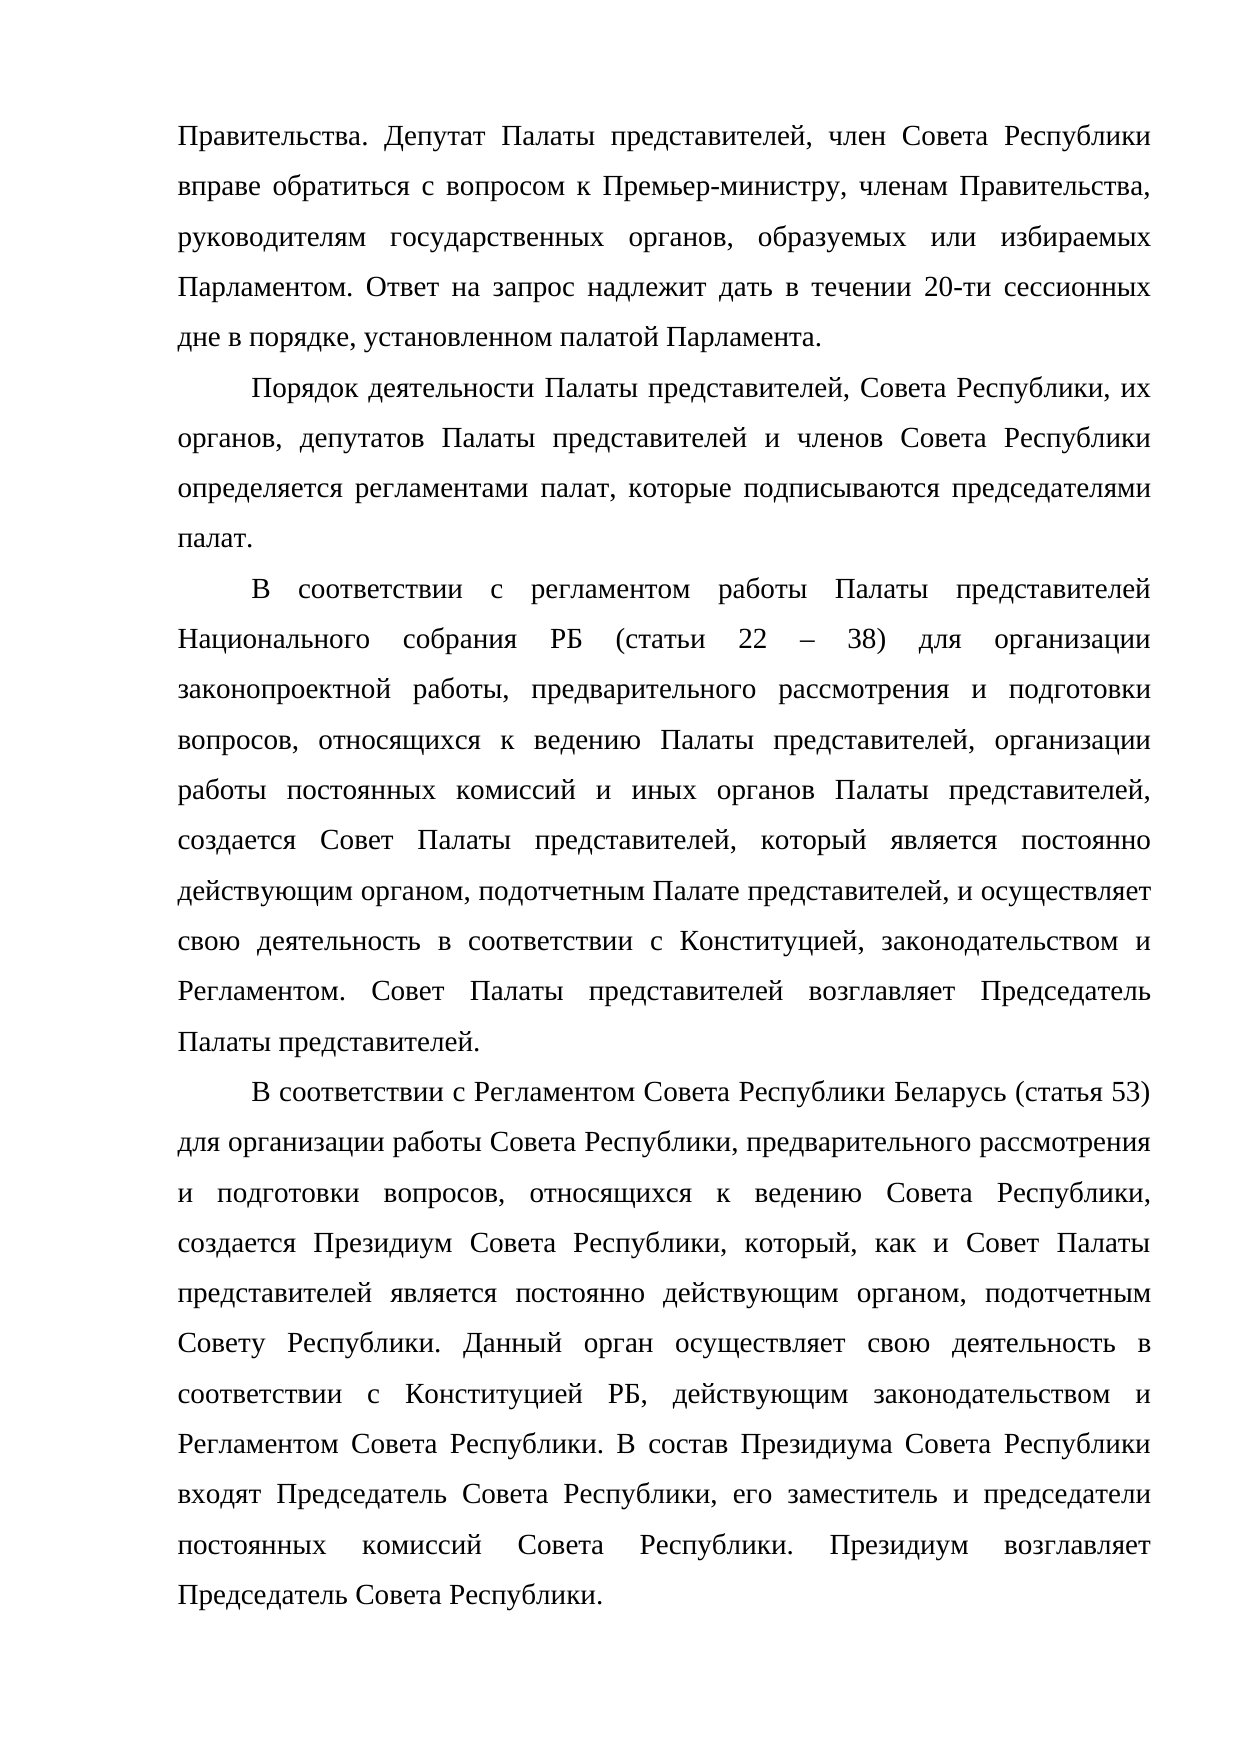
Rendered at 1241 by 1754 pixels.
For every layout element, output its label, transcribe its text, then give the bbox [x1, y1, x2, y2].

text В соответствии с регламентом работы Палаты представителей Национального собрания РБ (статьи 22 – 38) для организации законопроектной работы, предварительного рассмотрения и подготовки вопросов, относящихся к ведению Палаты представителей, организации работы постоянных комиссий и иных органов Палаты представителей, создается Совет Палаты представителей, который является постоянно действующим органом, подотчетным Палате представителей, и осуществляет свою деятельность в соответствии с Конституцией, законодательством и Регламентом. Совет Палаты представителей возглавляет Председатель Палаты представителей. [177, 571, 1152, 1057]
text Порядок деятельности Палаты представителей, Совета Республики, их органов, депутатов Палаты представителей и членов Совета Республики определяется регламентами палат, которые подписываются председателями палат. [177, 370, 1152, 554]
text В соответствии с Регламентом Совета Республики Беларусь (статья 53) для организации работы Совета Республики, предварительного рассмотрения и подготовки вопросов, относящихся к ведению Совета Республики, создается Президиум Совета Республики, который, как и Совет Палаты представителей является постоянно действующим органом, подотчетным Совету Республики. Данный орган осуществляет свою деятельность в соответствии с Конституцией РБ, действующим законодательством и Регламентом Совета Республики. В состав Президиума Совета Республики входят Председатель Совета Республики, его заместитель и председатели постоянных комиссий Совета Республики. Президиум возглавляет Председатель Совета Республики. [177, 1074, 1152, 1611]
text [177, 118, 1152, 353]
